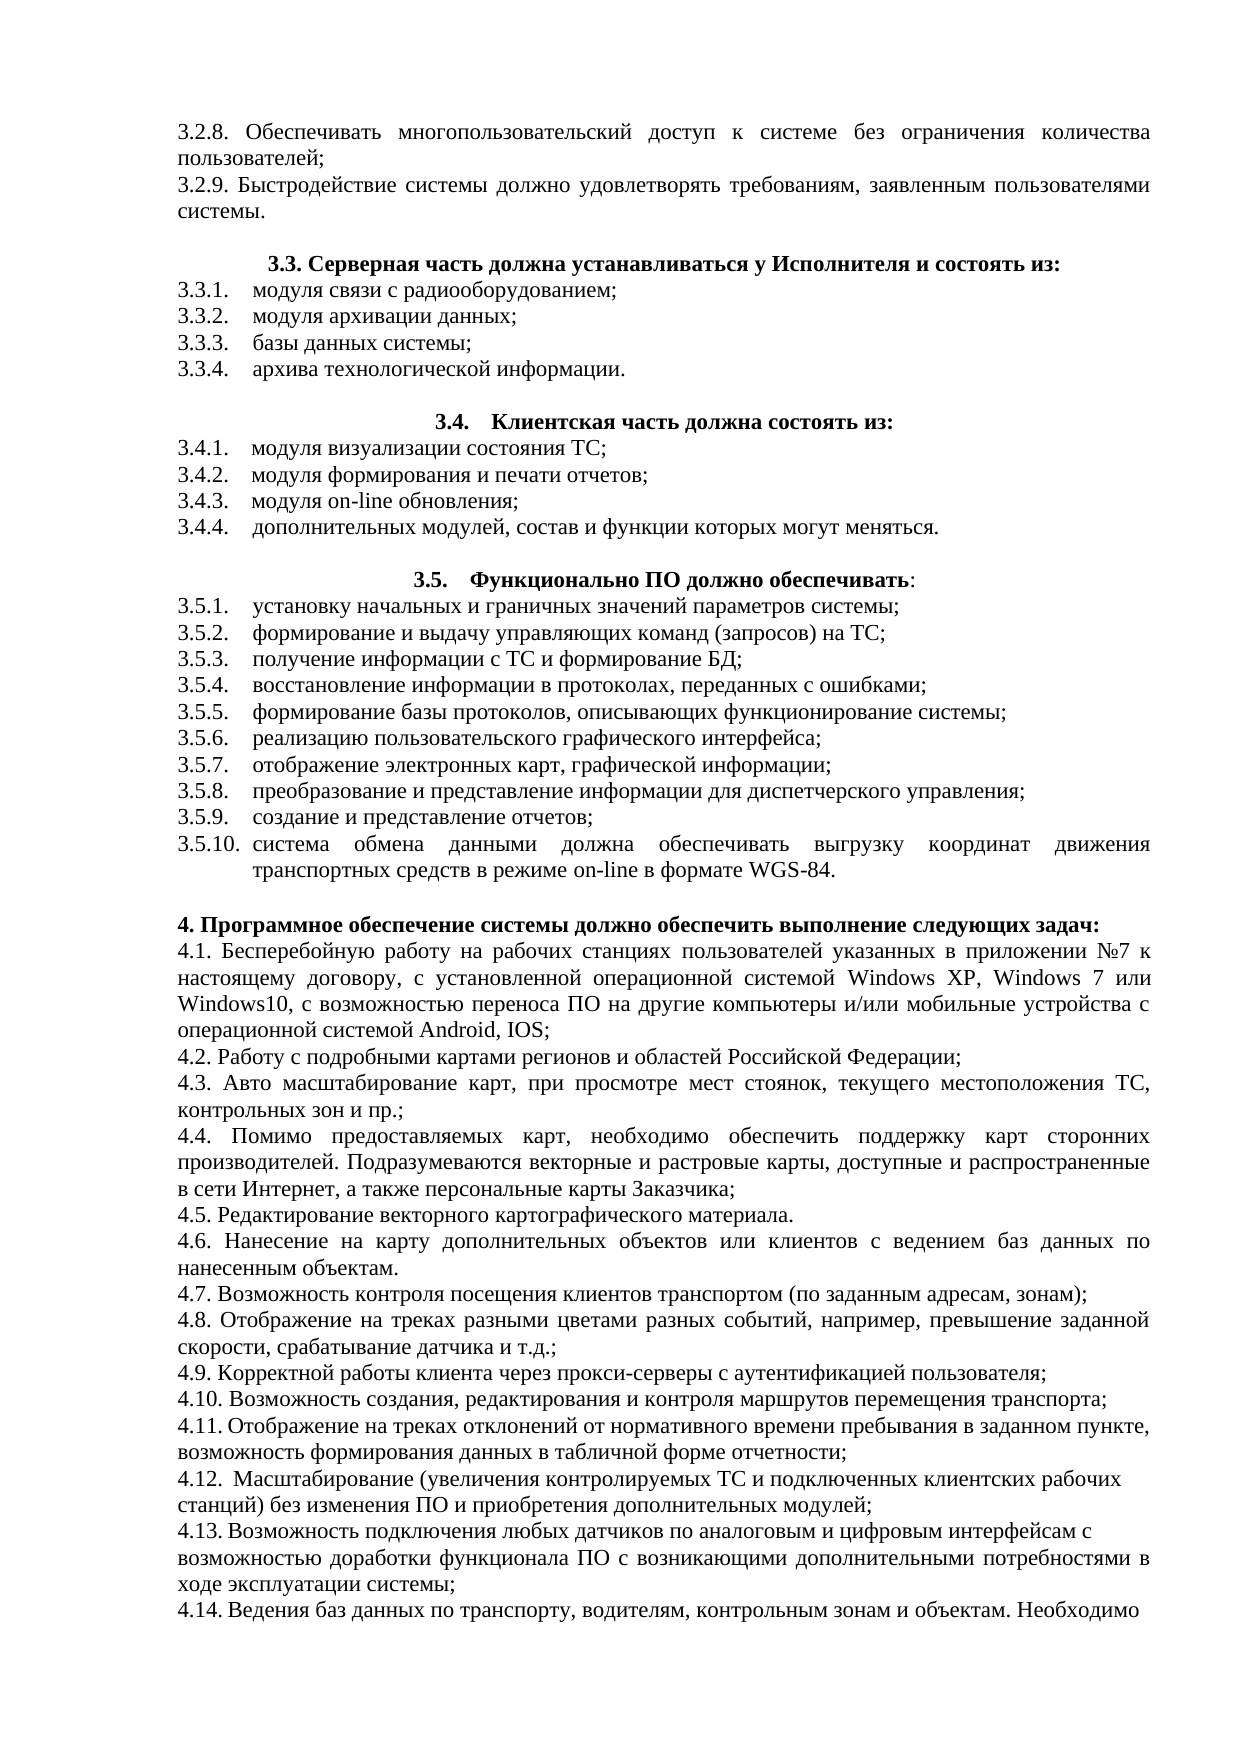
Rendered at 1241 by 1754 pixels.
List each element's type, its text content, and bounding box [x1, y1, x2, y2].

text 4. Программное обеспечение системы должно обеспечить выполнение следующих задач: [177, 911, 1152, 937]
list Отображение на треках отклонений от нормативного времени пребывания в заданном пункте, [177, 1412, 1152, 1438]
list система обмена данными должна обеспечивать выгрузку координат движения транспортных средств в режиме on-line в формате WGS-84. [177, 830, 1152, 882]
text 4.10. Возможность создания, редактирования и контроля маршрутов перемещения транспорта; [177, 1386, 1152, 1412]
list архива технологической информации. [177, 355, 1152, 382]
list модуля визуализации состояния ТС; [177, 434, 1152, 461]
text станций) без изменения ПО и приобретения дополнительных модулей; [177, 1491, 1152, 1517]
list Клиентская часть должна состоять из: [177, 408, 1152, 434]
list создание и представление отчетов; [177, 803, 1152, 830]
list получение информации с ТС и формирование БД; [177, 645, 1152, 672]
list модуля формирования и печати отчетов; [177, 461, 1152, 487]
text возможностью доработки функционала ПО с возникающими дополнительными потребностями в ходе эксплуатации системы; [177, 1544, 1152, 1596]
list Ведения баз данных по транспорту, водителям, контрольным зонам и объектам. Необходимо [177, 1596, 1152, 1623]
list Функционально ПО должно обеспечивать: [177, 566, 1152, 592]
list преобразование и представление информации для диспетчерского управления; [177, 777, 1152, 803]
list модуля on-line обновления; [177, 487, 1152, 513]
text 4.5. Редактирование векторного картографического материала. [177, 1201, 1152, 1227]
text 3.2.9. Быстродействие системы должно удовлетворять требованиям, заявленным пользователями системы. [177, 171, 1152, 223]
list установку начальных и граничных значений параметров системы; [177, 592, 1152, 619]
list формирование базы протоколов, описывающих функционирование системы; [177, 698, 1152, 724]
text 4.1. Бесперебойную работу на рабочих станциях пользователей указанных в приложении №7 к настоящему договору, с установленной операционной системой Windows XP, Windows 7 или Windows10, с возможностью переноса ПО на другие компьютеры и/или мобильные устройства с операционной системой Android, IOS; [177, 937, 1152, 1043]
text 4.6. Нанесение на карту дополнительных объектов или клиентов с ведением баз данных по нанесенным объектам. [177, 1227, 1152, 1280]
text 4.9. Корректной работы клиента через прокси-серверы с аутентификацией пользователя; [177, 1359, 1152, 1386]
text возможность формирования данных в табличной форме отчетности; [177, 1438, 1152, 1464]
list Масштабирование (увеличения контролируемых ТС и подключенных клиентских рабочих [177, 1464, 1152, 1491]
list модуля связи с радиооборудованием; [177, 276, 1152, 303]
text 4.7. Возможность контроля посещения клиентов транспортом (по заданным адресам, зонам); [177, 1280, 1152, 1306]
text 4.8. Отображение на треках разными цветами разных событий, например, превышение заданной скорости, срабатывание датчика и т.д.; [177, 1306, 1152, 1359]
list дополнительных модулей, состав и функции которых могут меняться. [177, 513, 1152, 540]
list модуля архивации данных; [177, 303, 1152, 329]
list отображение электронных карт, графической информации; [177, 751, 1152, 777]
list реализацию пользовательского графического интерфейса; [177, 724, 1152, 751]
text 4.4. Помимо предоставляемых карт, необходимо обеспечить поддержку карт сторонних производителей. Подразумеваются векторные и растровые карты, доступные и распространенные в сети Интернет, а также персональные карты Заказчика; [177, 1122, 1152, 1201]
list восстановление информации в протоколах, переданных с ошибками; [177, 672, 1152, 698]
list формирование и выдачу управляющих команд (запросов) на ТС; [177, 619, 1152, 645]
text 3.3. Серверная часть должна устанавливаться у Исполнителя и состоять из: [177, 250, 1152, 276]
list базы данных системы; [177, 329, 1152, 355]
text 4.3. Авто масштабирование карт, при просмотре мест стоянок, текущего местоположения ТС, контрольных зон и пр.; [177, 1069, 1152, 1122]
text 3.2.8. Обеспечивать многопользовательский доступ к системе без ограничения количества пользователей; [177, 118, 1152, 171]
list Возможность подключения любых датчиков по аналоговым и цифровым интерфейсам с [177, 1517, 1152, 1544]
text 4.2. Работу с подробными картами регионов и областей Российской Федерации; [177, 1043, 1152, 1069]
